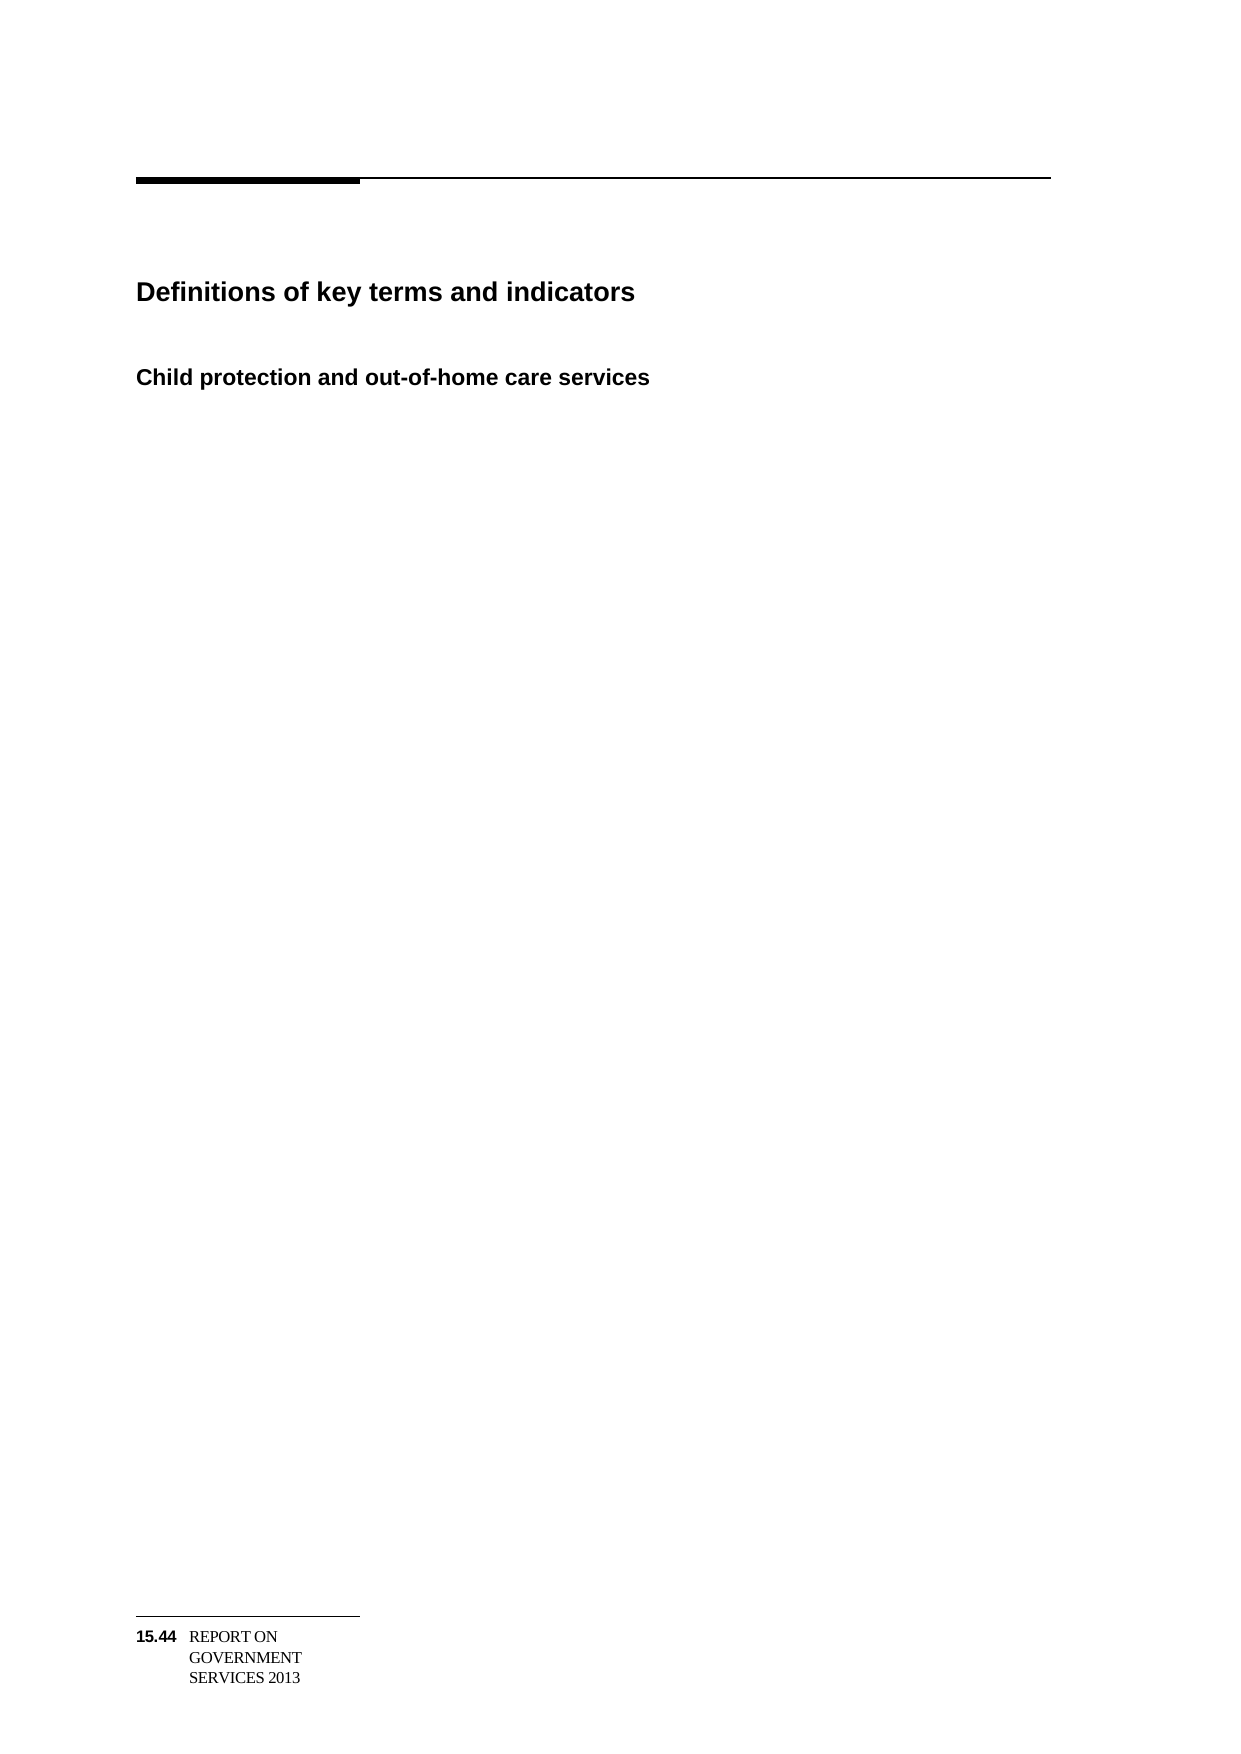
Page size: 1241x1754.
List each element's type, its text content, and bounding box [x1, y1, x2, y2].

text Child protection and out-of-home care services [136, 358, 1051, 392]
subtitle Definitions of key terms and indicators [136, 275, 1051, 308]
